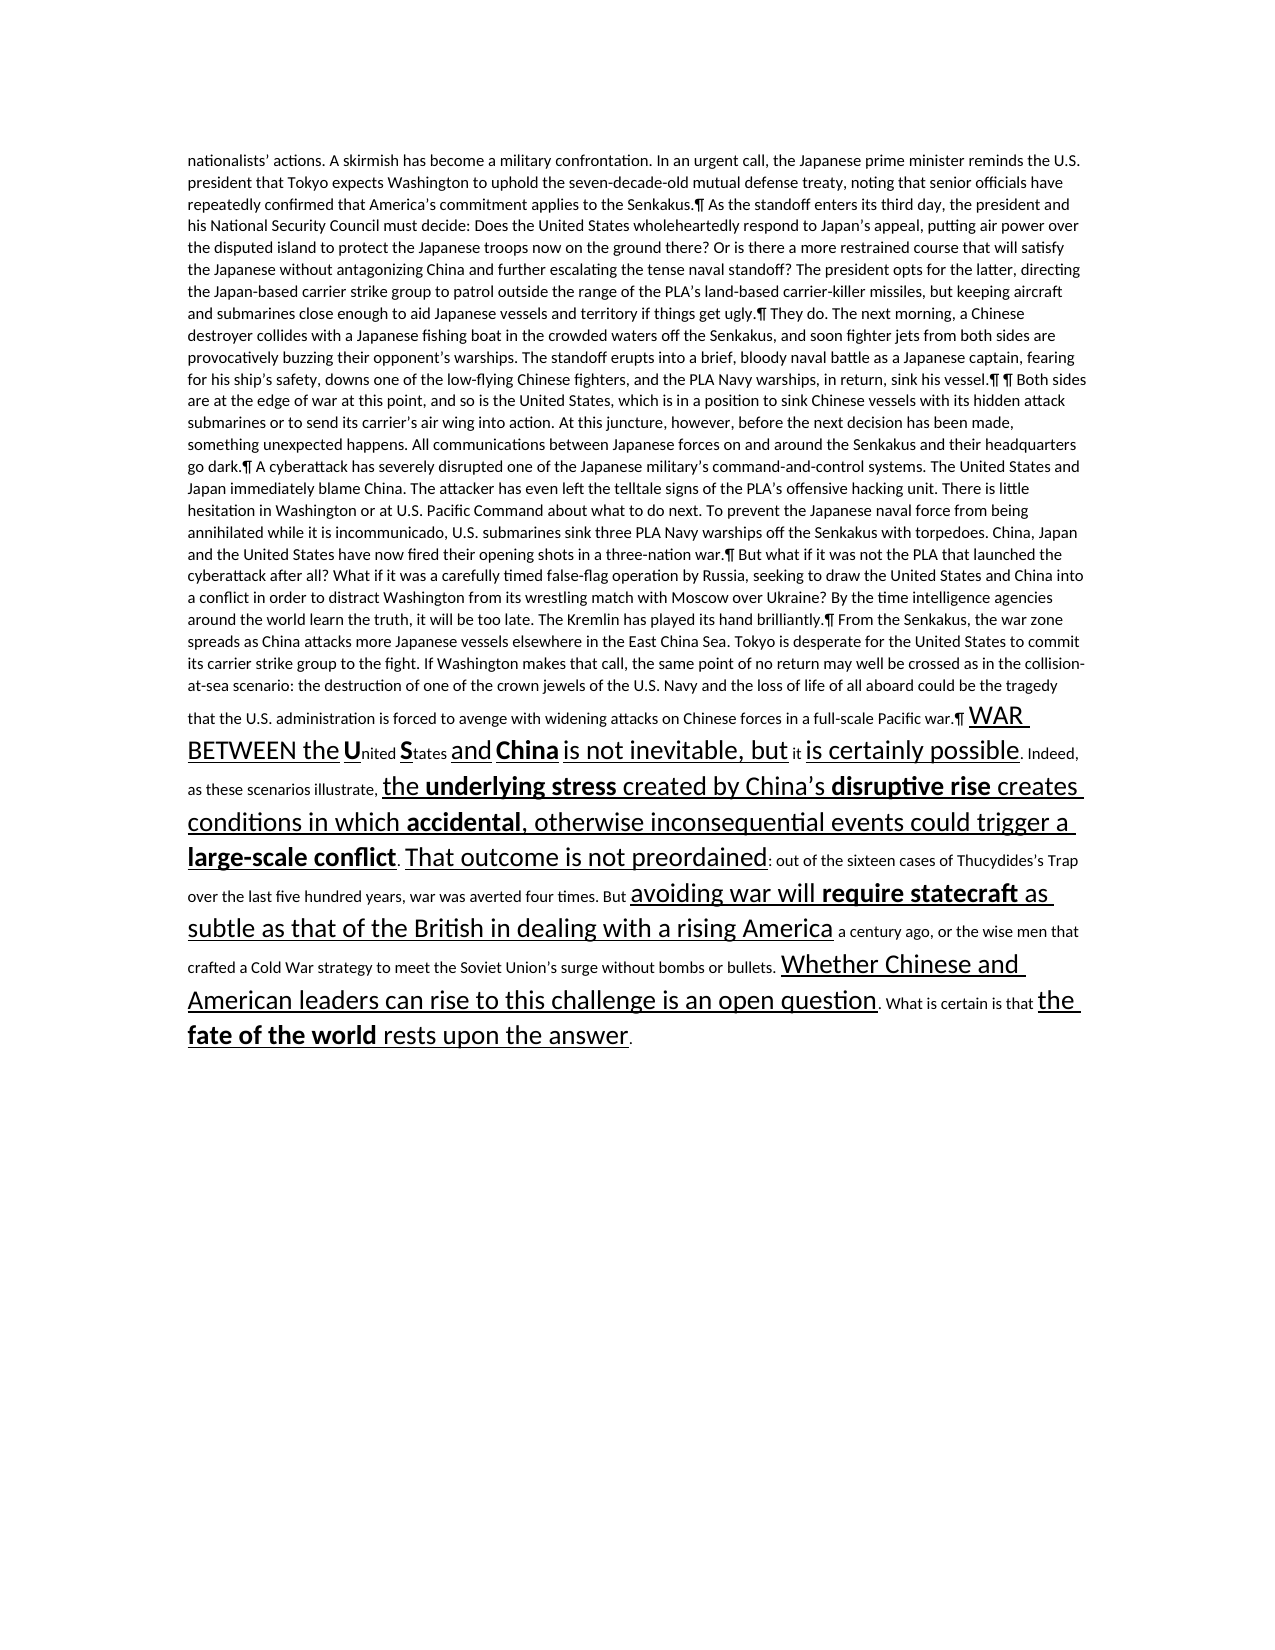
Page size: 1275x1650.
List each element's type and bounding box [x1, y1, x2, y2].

text [187, 150, 1087, 1052]
